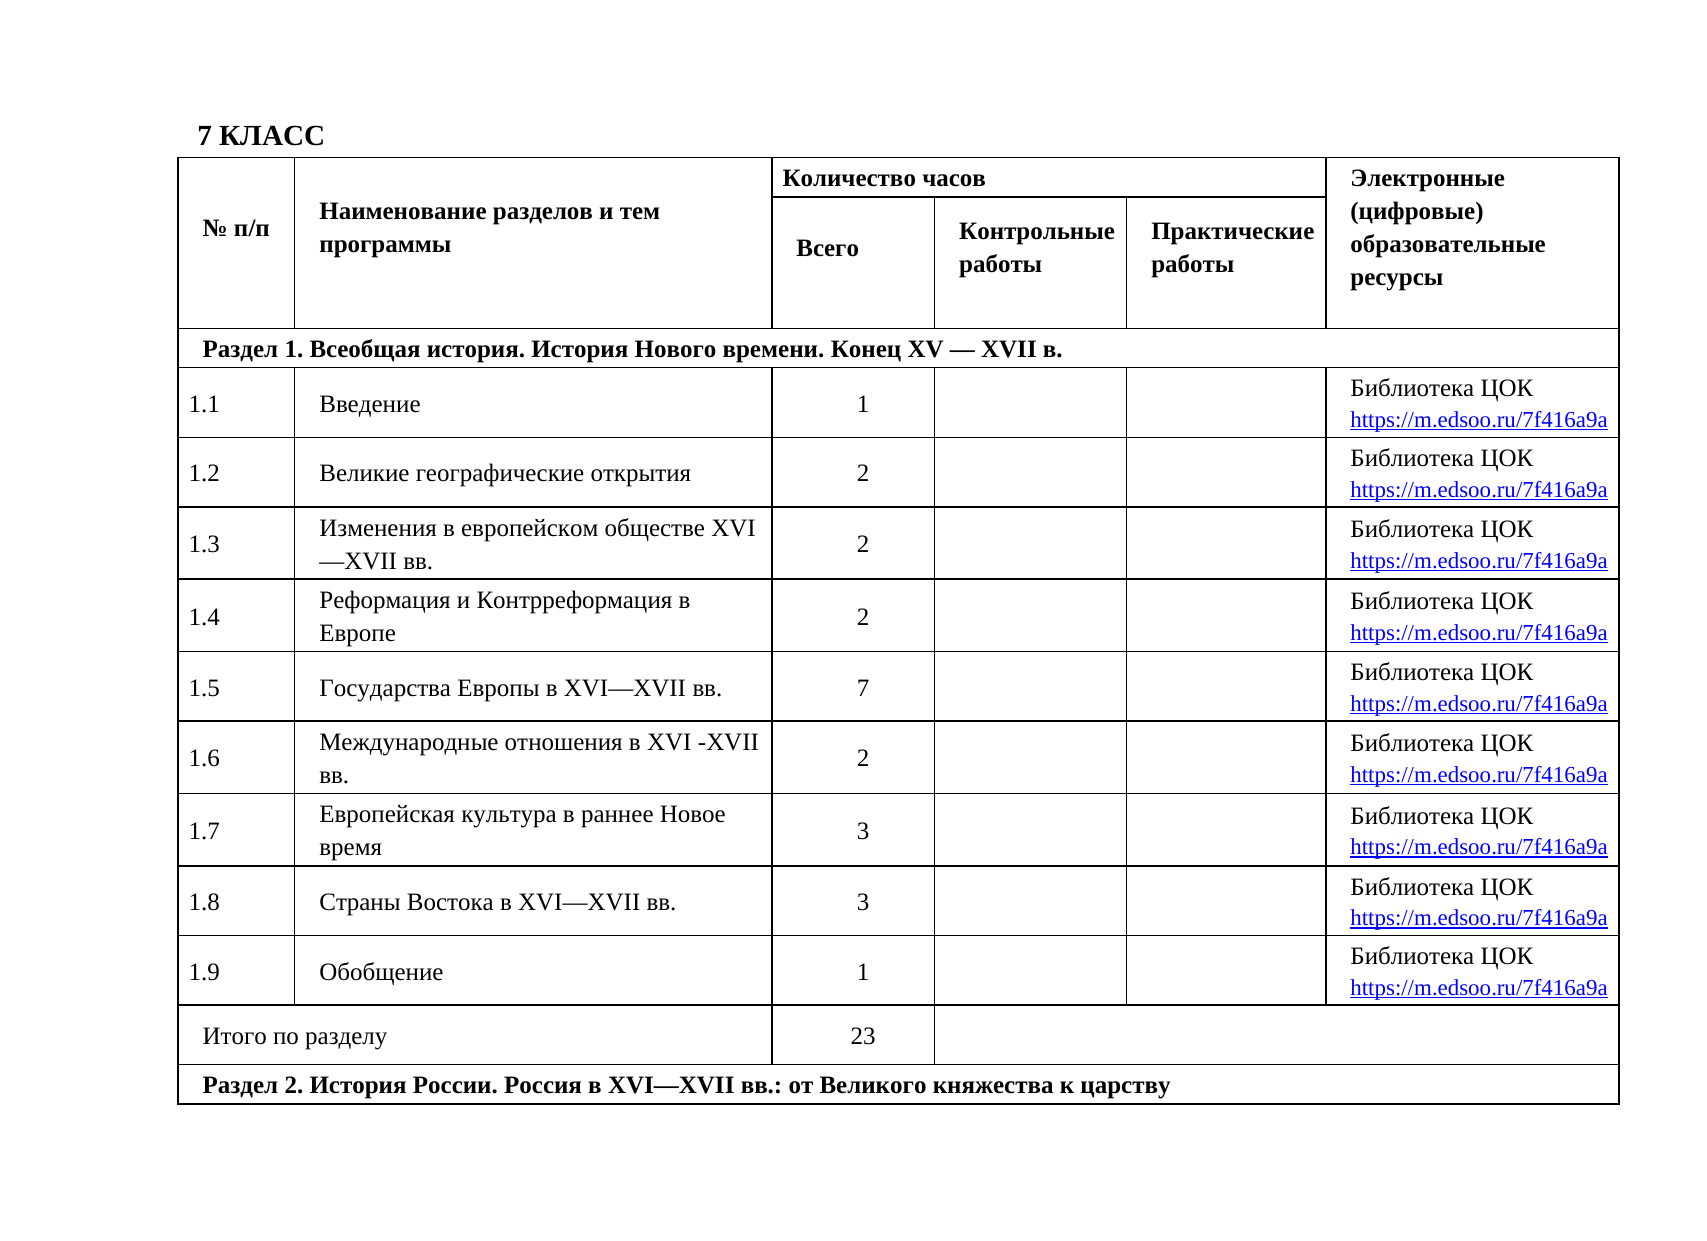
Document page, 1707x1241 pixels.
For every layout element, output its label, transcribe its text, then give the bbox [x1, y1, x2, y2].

table_cell Государства Европы в XVI—XVII вв. [295, 652, 771, 720]
table_cell Международные отношения в XVI -XVII вв. [295, 722, 771, 793]
table_header № п/п [179, 158, 294, 327]
table_header Электронные (цифровые) образовательные ресурсы [1327, 158, 1618, 327]
table_cell [935, 580, 1126, 651]
table_cell Европейская культура в раннее Новое время [295, 794, 771, 865]
table_cell 1.5 [179, 652, 294, 720]
table_cell 1.8 [179, 867, 294, 935]
table_cell Страны Востока в XVI—XVII вв. [295, 867, 771, 935]
table_cell 3 [773, 794, 934, 865]
table_header Количество часов [773, 158, 1325, 196]
table_cell [935, 1006, 1618, 1064]
table_cell Библиотека ЦОК https://m.edsoo.ru/7f416a9a [1327, 794, 1618, 865]
table_cell [1127, 867, 1325, 935]
table_cell [1127, 936, 1325, 1004]
table_cell [1127, 508, 1325, 578]
table_cell [935, 508, 1126, 578]
table_cell [935, 722, 1126, 793]
table_cell Практические работы [1127, 198, 1325, 327]
table_cell 1.3 [179, 508, 294, 578]
table_cell Раздел 2. История России. Россия в XVI—XVII вв.: от Великого княжества к царству [179, 1065, 1618, 1103]
table_cell 23 [773, 1006, 934, 1064]
table_cell 1.4 [179, 580, 294, 651]
table_cell [935, 652, 1126, 720]
table_cell Изменения в европейском обществе XVI—XVII вв. [295, 508, 771, 578]
table_cell Введение [295, 368, 771, 436]
table_cell Библиотека ЦОК https://m.edsoo.ru/7f416a9a [1327, 722, 1618, 793]
table_cell [1127, 794, 1325, 865]
table_cell 1.9 [179, 936, 294, 1004]
table_cell Библиотека ЦОК https://m.edsoo.ru/7f416a9a [1327, 368, 1618, 436]
table_cell Великие географические открытия [295, 438, 771, 506]
table_cell Контрольные работы [935, 198, 1126, 327]
table_cell Библиотека ЦОК https://m.edsoo.ru/7f416a9a [1327, 580, 1618, 651]
table_cell Всего [773, 198, 934, 327]
table_cell 2 [773, 508, 934, 578]
table_cell Итого по разделу [179, 1006, 771, 1064]
table_cell [935, 438, 1126, 506]
table_cell [1127, 580, 1325, 651]
table_cell Библиотека ЦОК https://m.edsoo.ru/7f416a9a [1327, 652, 1618, 720]
table_cell [935, 936, 1126, 1004]
table_cell 1.2 [179, 438, 294, 506]
table_cell [1127, 652, 1325, 720]
table_cell 1 [773, 936, 934, 1004]
table_cell 2 [773, 438, 934, 506]
table_cell 1 [773, 368, 934, 436]
table_header Наименование разделов и тем программы [295, 158, 771, 327]
table_cell Библиотека ЦОК https://m.edsoo.ru/7f416a9a [1327, 508, 1618, 578]
table_cell Раздел 1. Всеобщая история. История Нового времени. Конец XV — XVII в. [179, 329, 1618, 367]
table_cell 7 [773, 652, 934, 720]
table_cell 2 [773, 580, 934, 651]
table_cell 1.7 [179, 794, 294, 865]
table_cell [935, 368, 1126, 436]
table_cell Реформация и Контрреформация в Европе [295, 580, 771, 651]
table_cell Библиотека ЦОК https://m.edsoo.ru/7f416a9a [1327, 438, 1618, 506]
table_cell [1127, 722, 1325, 793]
table_cell [1127, 438, 1325, 506]
table_cell [935, 794, 1126, 865]
table_cell 1.1 [179, 368, 294, 436]
table_cell 3 [773, 867, 934, 935]
table_cell Обобщение [295, 936, 771, 1004]
table_cell 2 [773, 722, 934, 793]
table_cell Библиотека ЦОК https://m.edsoo.ru/7f416a9a [1327, 867, 1618, 935]
text 7 КЛАСС [190, 118, 1618, 152]
table_cell Библиотека ЦОК https://m.edsoo.ru/7f416a9a [1327, 936, 1618, 1004]
table_cell 1.6 [179, 722, 294, 793]
table_cell [935, 867, 1126, 935]
table_cell [1127, 368, 1325, 436]
